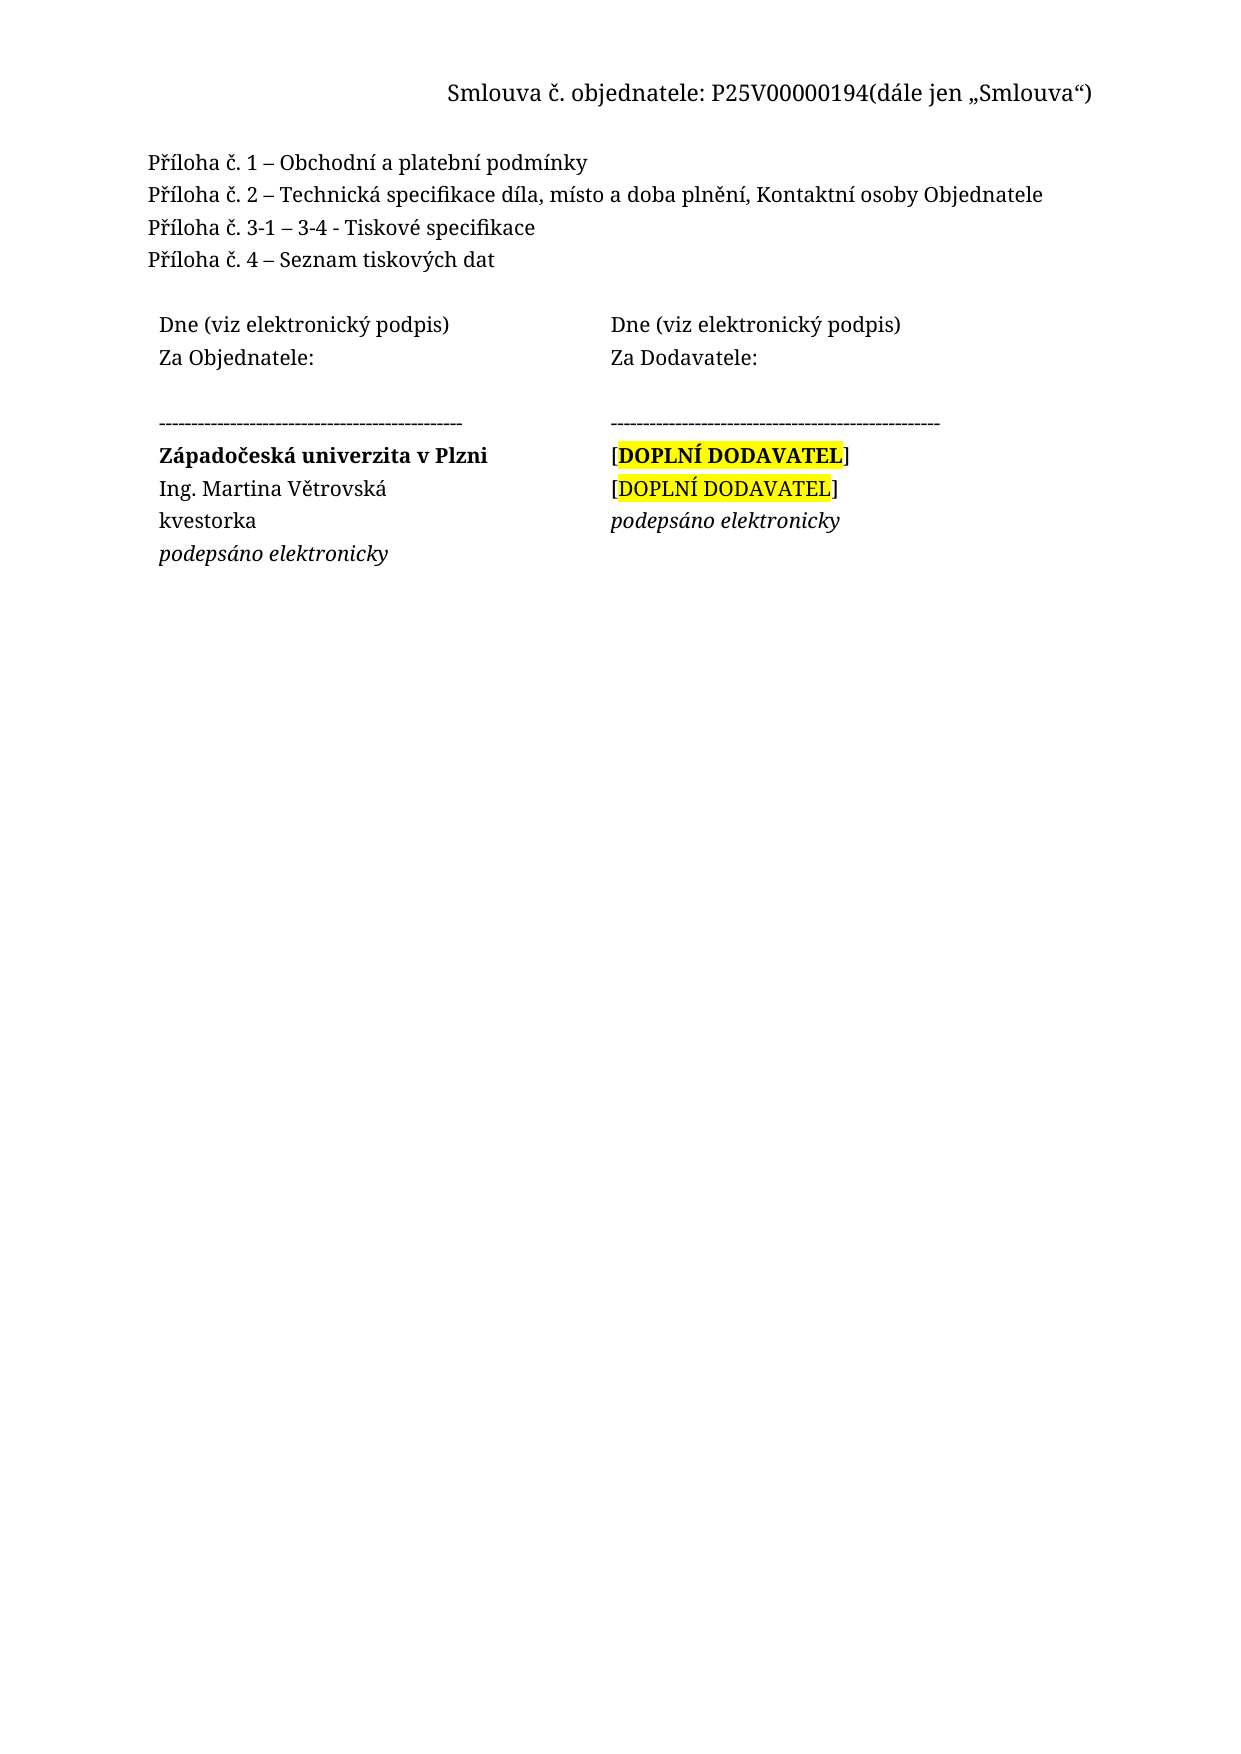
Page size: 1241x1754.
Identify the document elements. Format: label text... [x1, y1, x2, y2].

text Příloha č. 1 – Obchodní a platební podmínky [148, 148, 1093, 176]
text Příloha č. 3-1 – 3-4 - Tiskové specifikace [148, 213, 1093, 241]
text Příloha č. 2 – Technická specifikace díla, místo a doba plnění, Kontaktní osoby Objednatele [148, 180, 1093, 209]
text Příloha č. 4 – Seznam tiskových dat [148, 245, 1093, 274]
table_header Dne (viz elektronický podpis) Za Objednatele: ----------------------------------------------- Západočeská univerzita v Plzni Ing. Martina Větrovská kvestorka podepsáno elektronicky [148, 311, 599, 571]
table_header Dne (viz elektronický podpis) Za Dodavatele: --------------------------------------------------- [DOPLNÍ DODAVATEL] [DOPLNÍ DODAVATEL] podepsáno elektronicky [599, 311, 1051, 571]
